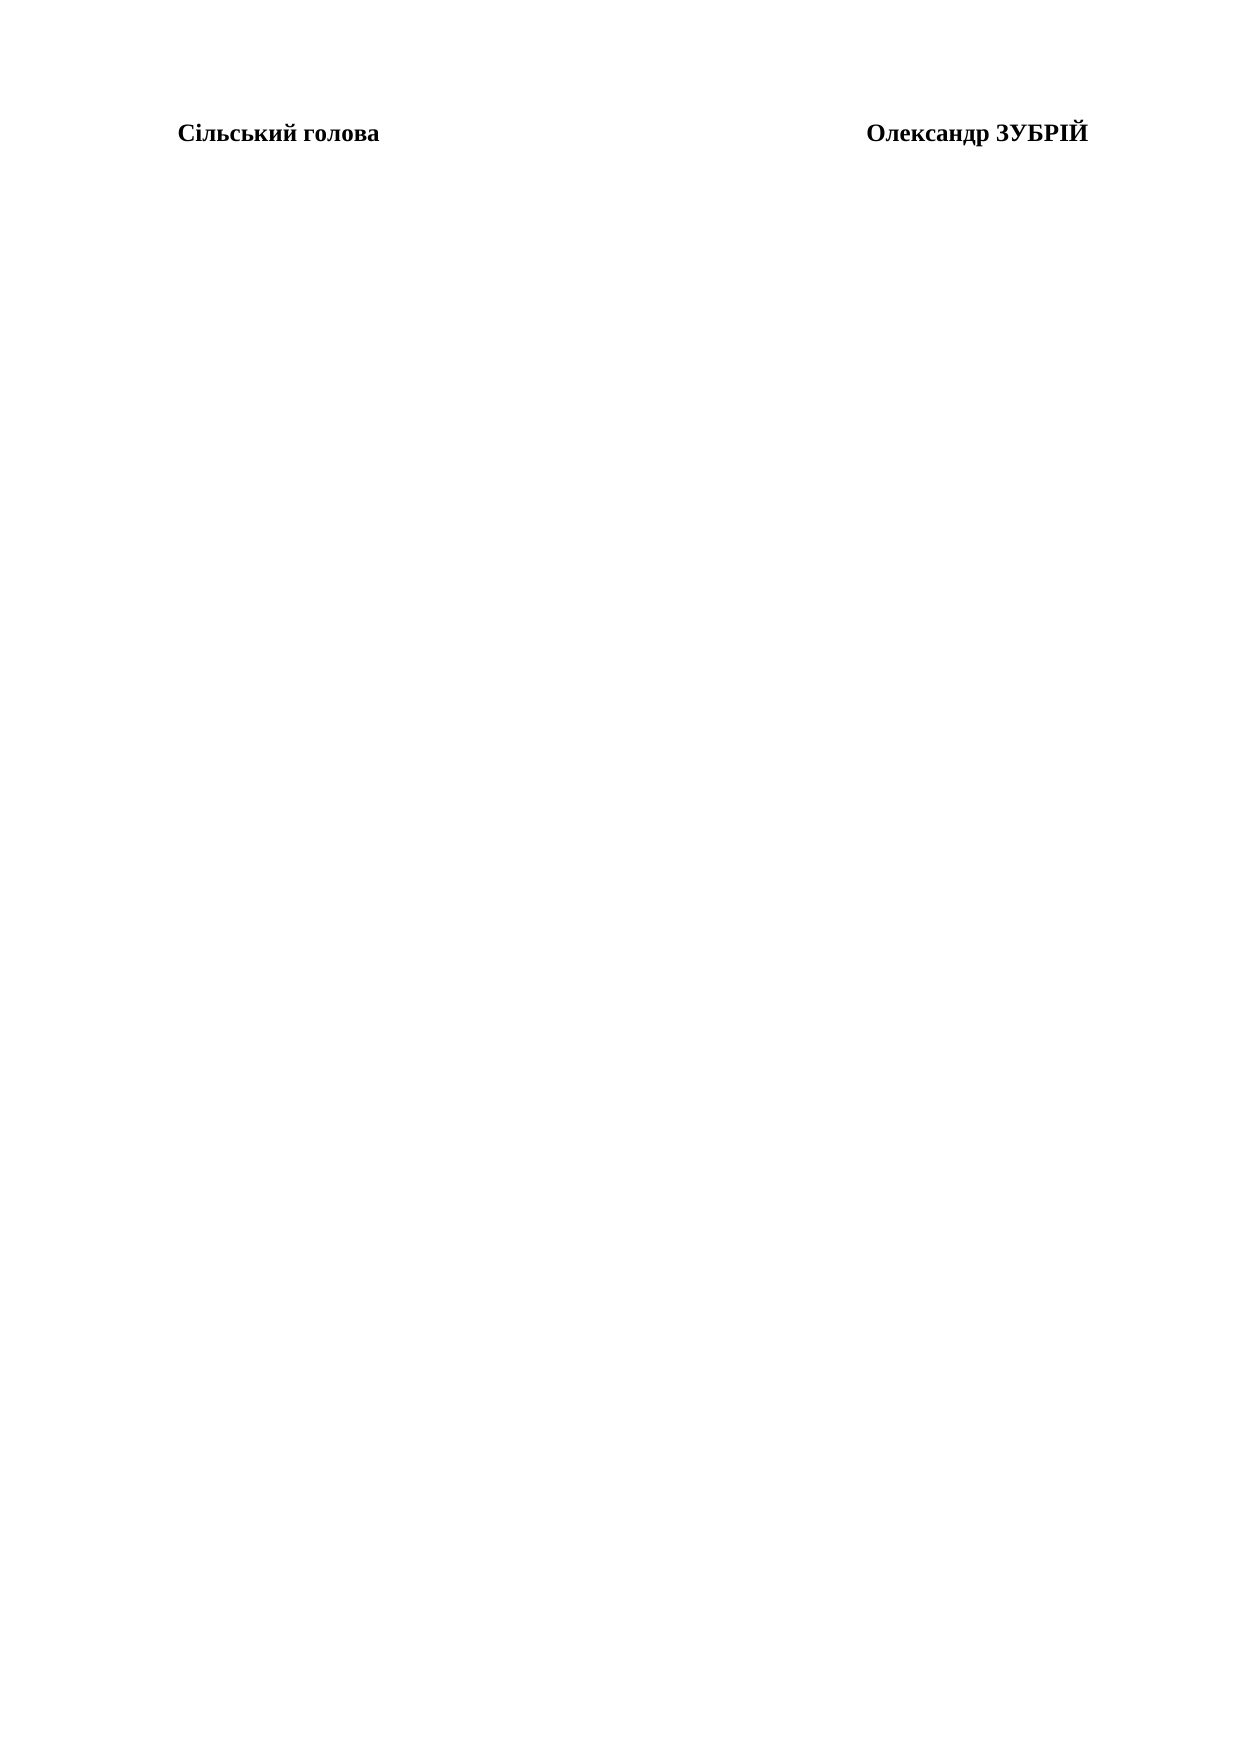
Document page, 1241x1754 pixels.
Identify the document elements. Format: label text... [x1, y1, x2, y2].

text Сільський голова Олександр ЗУБРІЙ [177, 118, 1148, 147]
